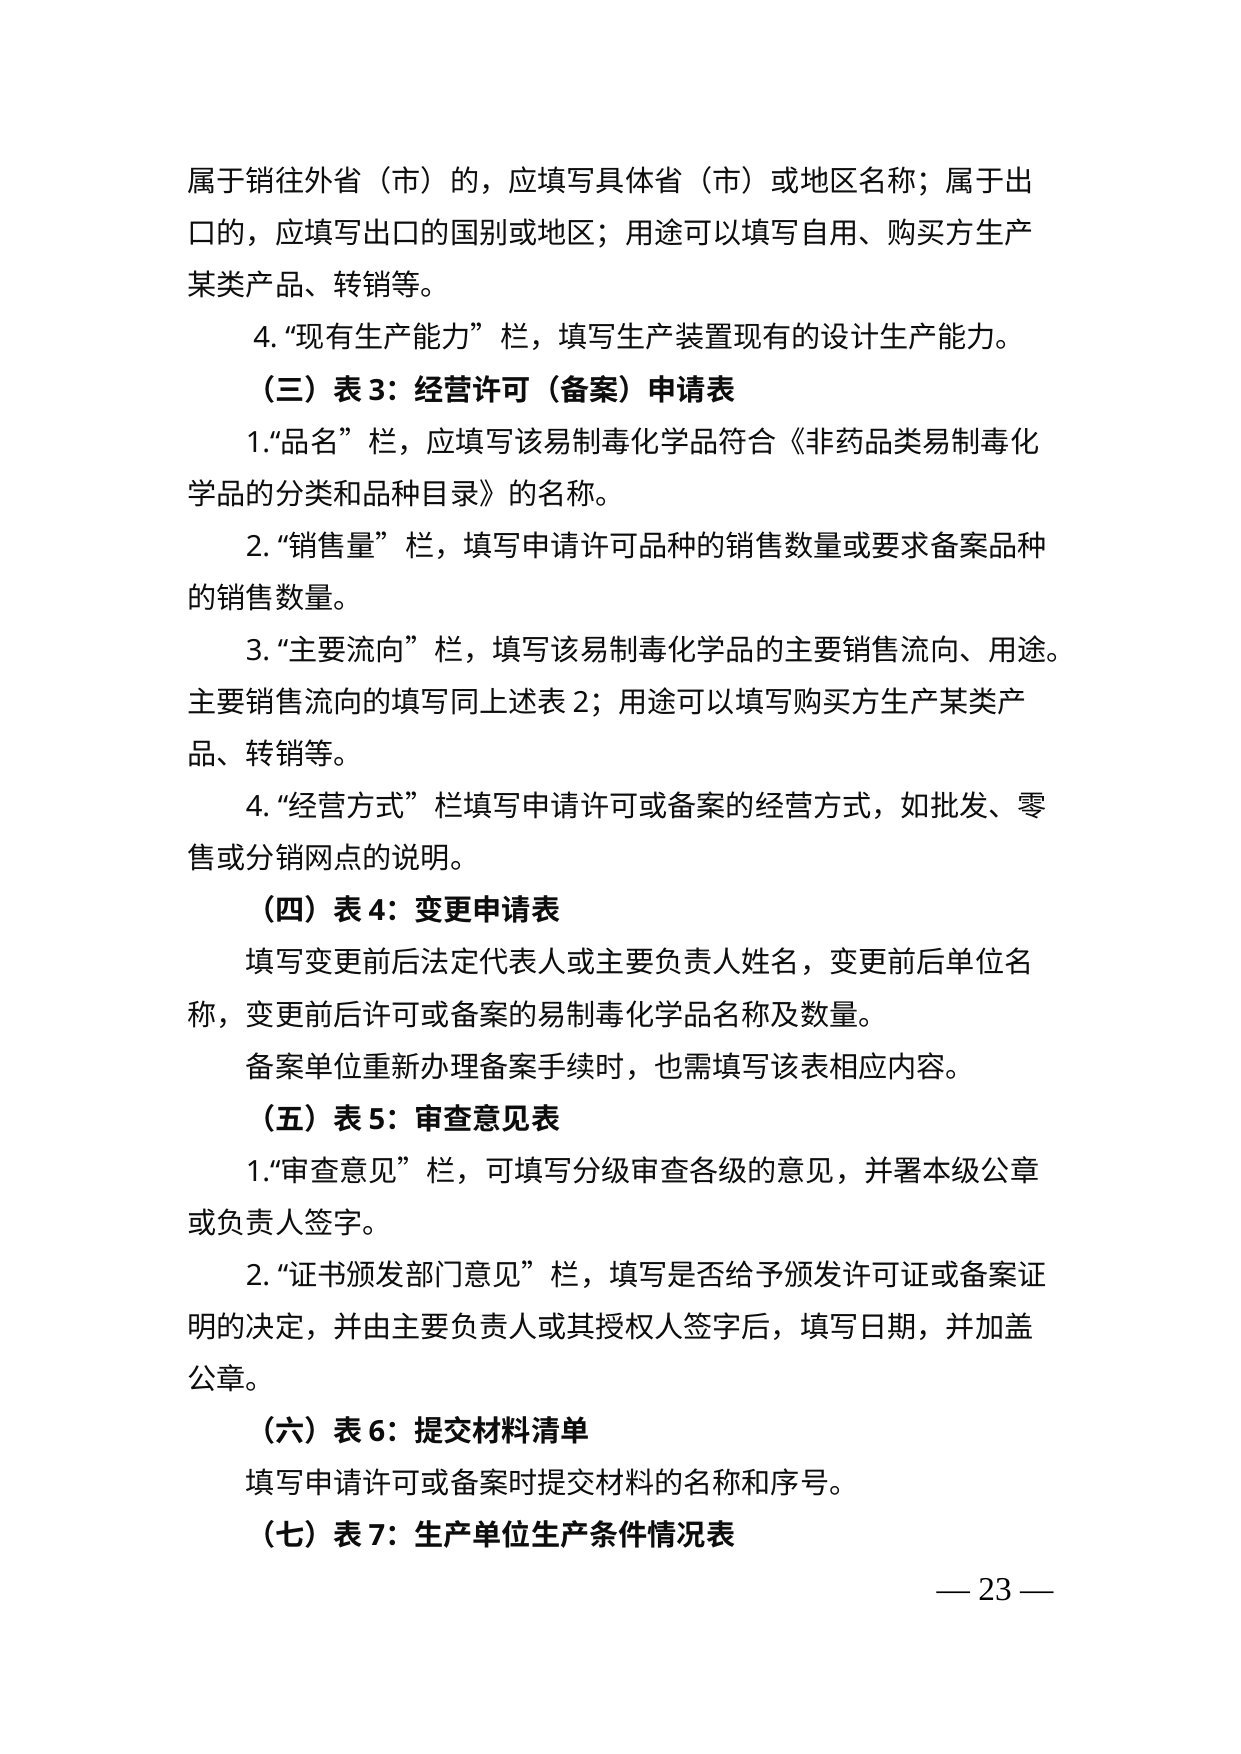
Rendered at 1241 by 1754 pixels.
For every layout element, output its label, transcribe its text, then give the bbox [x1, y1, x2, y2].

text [187, 150, 1053, 306]
text 4. “现有生产能力”栏，填写生产装置现有的设计生产能力。 [187, 306, 1053, 358]
text 3. “主要流向”栏，填写该易制毒化学品的主要销售流向、用途。主要销售流向的填写同上述表2；用途可以填写购买方生产某类产品、转销等。 [187, 619, 1053, 775]
text 备案单位重新办理备案手续时，也需填写该表相应内容。 [187, 1035, 1053, 1087]
text （七）表7：生产单位生产条件情况表 [187, 1504, 1053, 1556]
text 1.“审查意见”栏，可填写分级审查各级的意见，并署本级公章或负责人签字。 [187, 1139, 1053, 1244]
text 2. “证书颁发部门意见”栏，填写是否给予颁发许可证或备案证明的决定，并由主要负责人或其授权人签字后，填写日期，并加盖公章。 [187, 1244, 1053, 1400]
text （五）表5：审查意见表 [187, 1087, 1053, 1139]
text 4. “经营方式”栏填写申请许可或备案的经营方式，如批发、零售或分销网点的说明。 [187, 775, 1053, 879]
text 填写申请许可或备案时提交材料的名称和序号。 [187, 1452, 1053, 1504]
text （六）表6：提交材料清单 [187, 1400, 1053, 1452]
text 2. “销售量”栏，填写申请许可品种的销售数量或要求备案品种的销售数量。 [187, 514, 1053, 619]
text 1.“品名”栏，应填写该易制毒化学品符合《非药品类易制毒化学品的分类和品种目录》的名称。 [187, 410, 1053, 514]
text 填写变更前后法定代表人或主要负责人姓名，变更前后单位名称，变更前后许可或备案的易制毒化学品名称及数量。 [187, 931, 1053, 1035]
text （四）表4：变更申请表 [187, 879, 1053, 931]
text （三）表3：经营许可（备案）申请表 [187, 358, 1053, 410]
